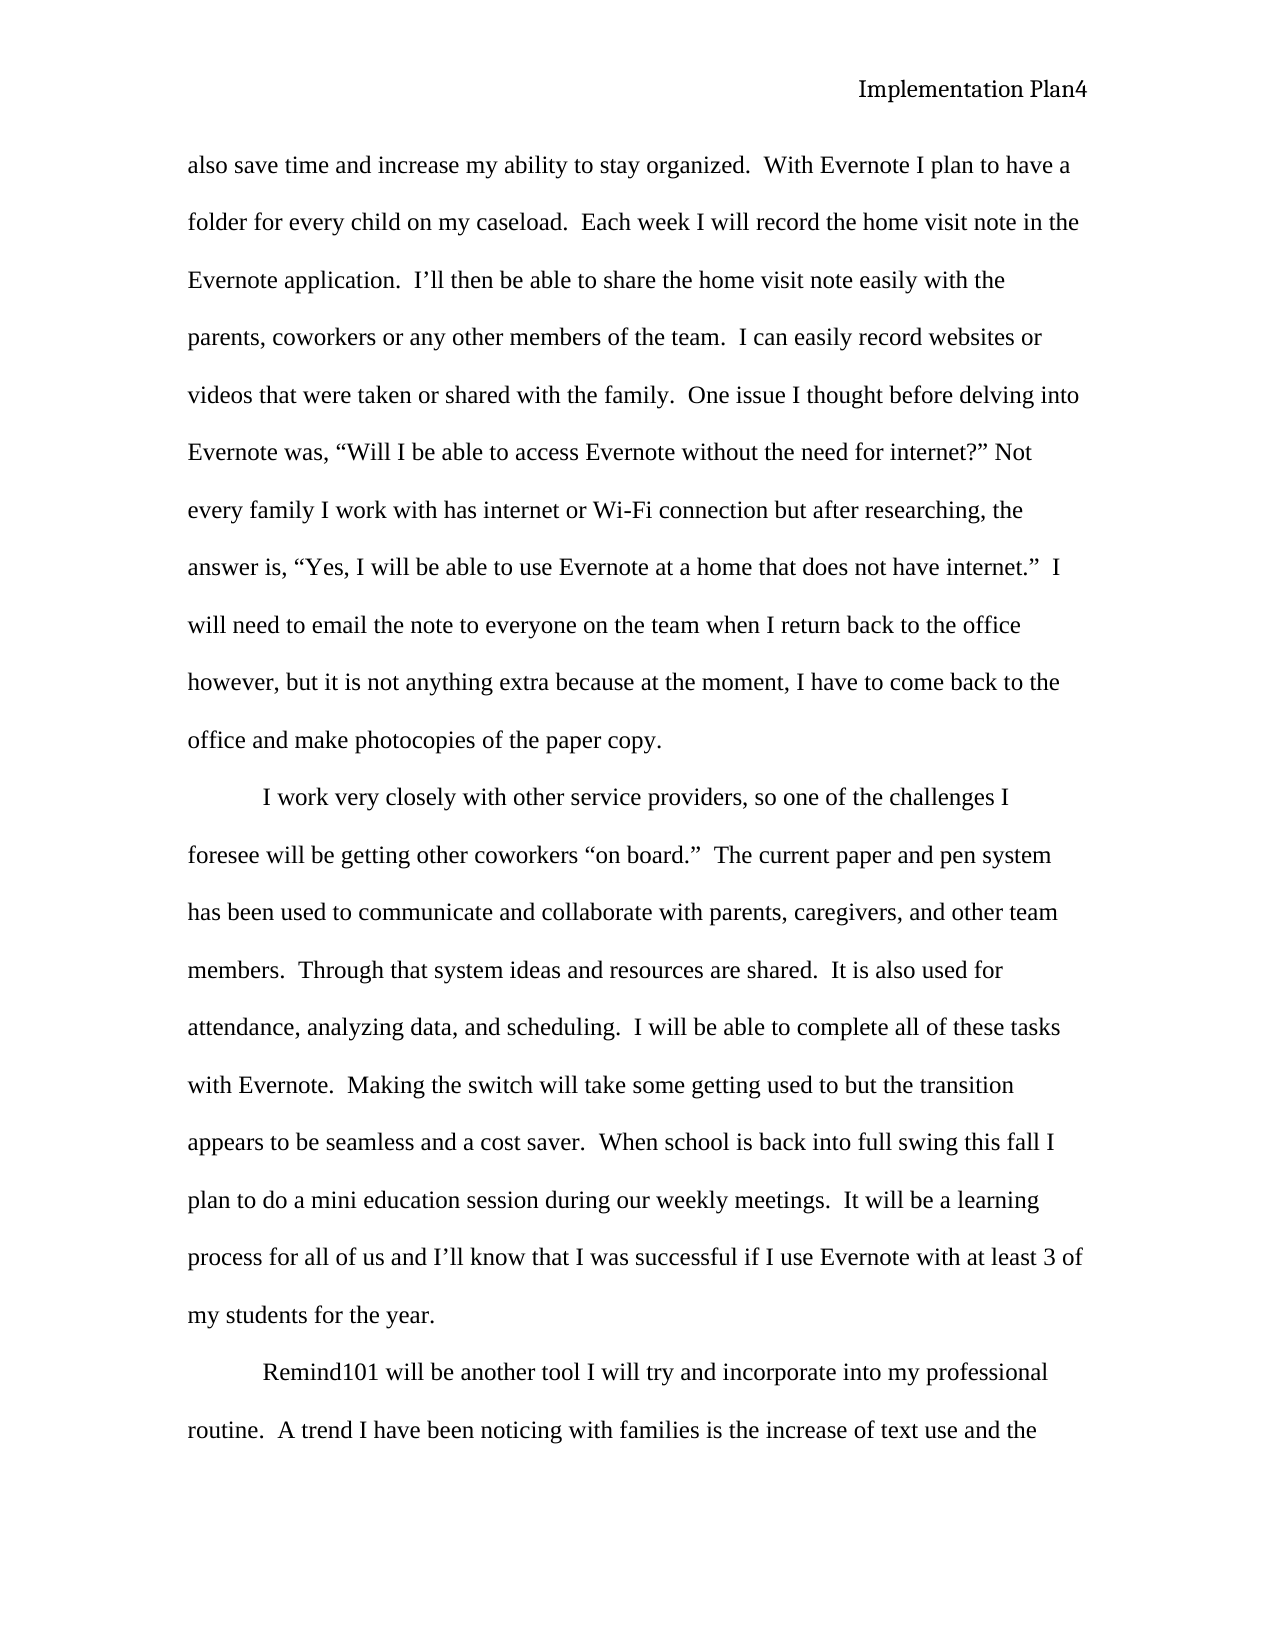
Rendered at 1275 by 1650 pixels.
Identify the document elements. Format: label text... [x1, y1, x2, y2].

text I work very closely with other service providers, so one of the challenges I foresee will be getting other coworkers “on board.” The current paper and pen system has been used to communicate and collaborate with parents, caregivers, and other team members. Through that system ideas and resources are shared. It is also used for attendance, analyzing data, and scheduling. I will be able to complete all of these tasks with Evernote. Making the switch will take some getting used to but the transition appears to be seamless and a cost saver. When school is back into full swing this fall I plan to do a mini education session during our weekly meetings. It will be a learning process for all of us and I’ll know that I was successful if I use Evernote with at least 3 of my students for the year. [187, 782, 1087, 1329]
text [187, 150, 1087, 754]
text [187, 1357, 1087, 1444]
